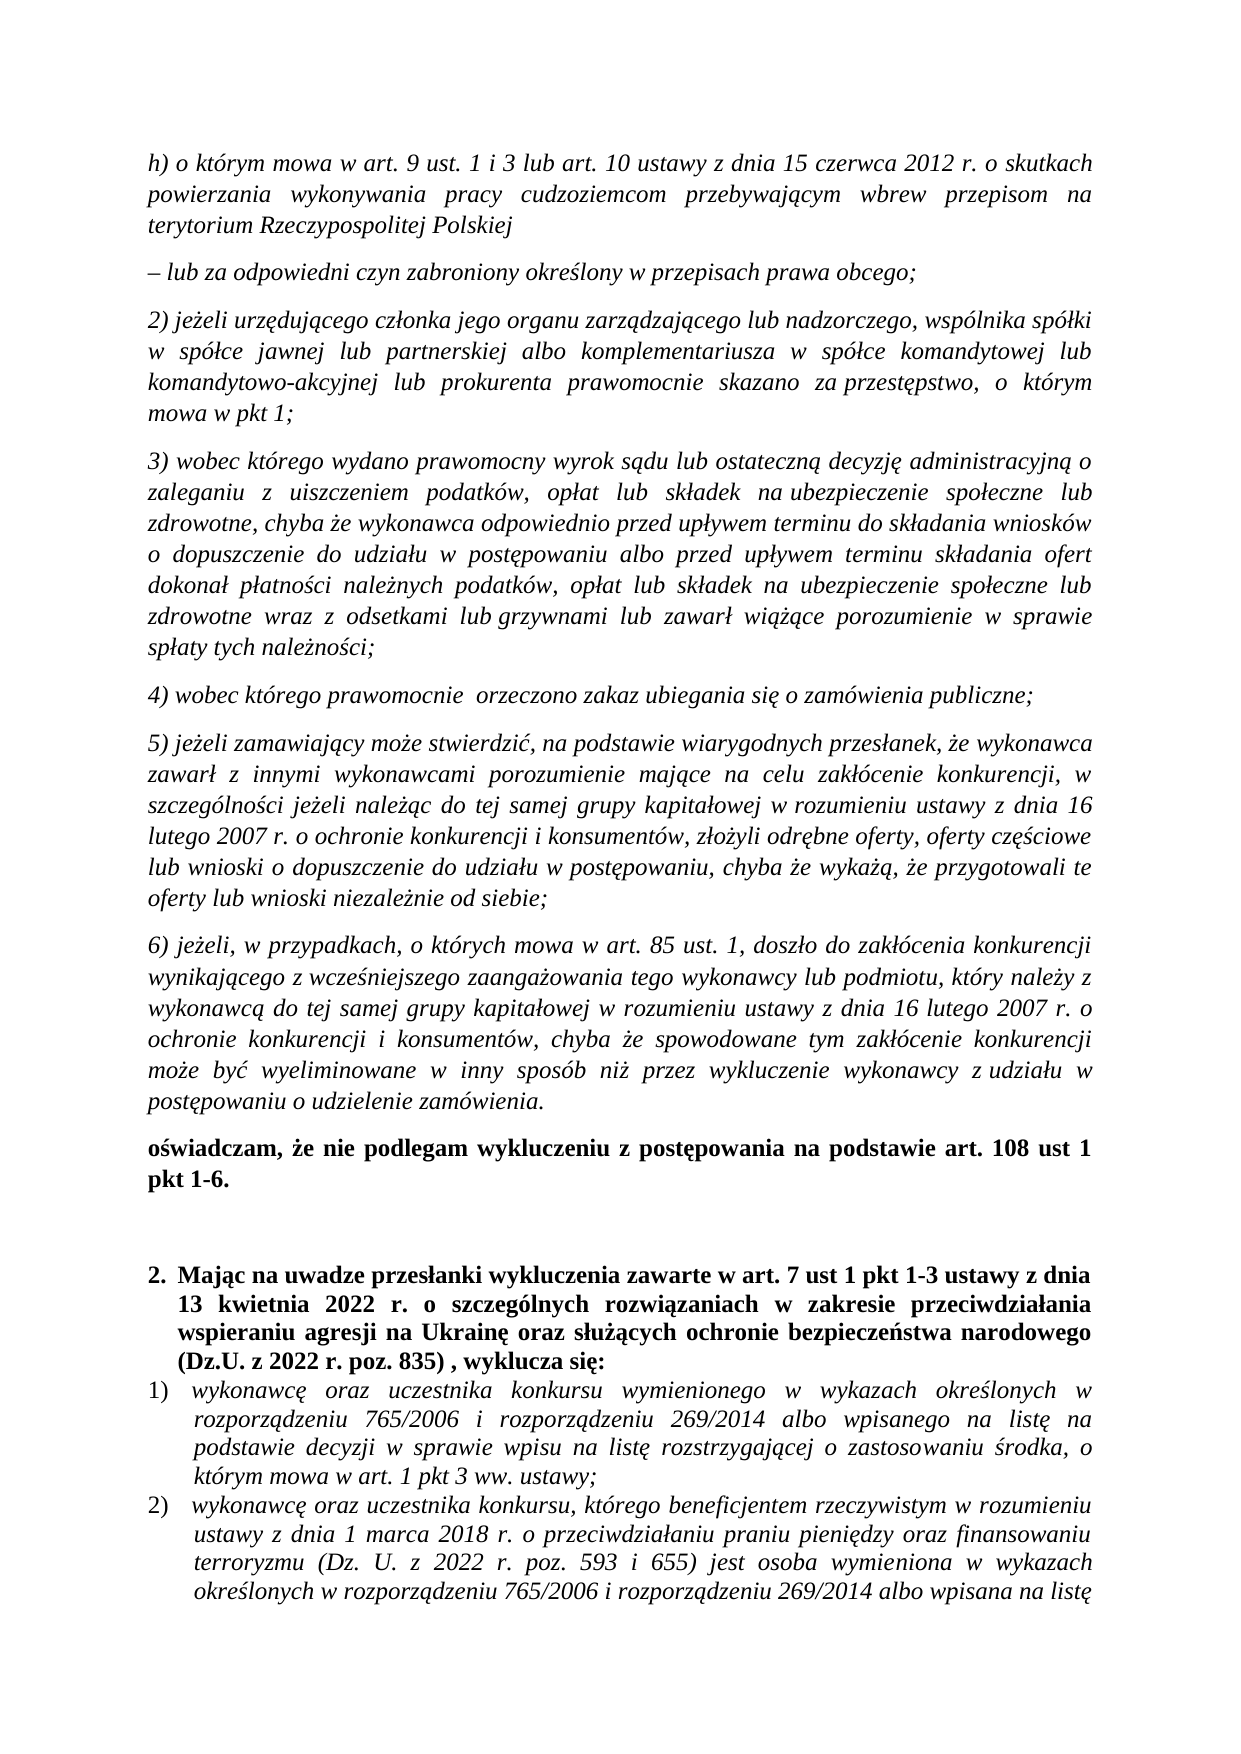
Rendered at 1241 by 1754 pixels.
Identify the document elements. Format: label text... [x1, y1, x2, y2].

text 4) wobec którego prawomocnie orzeczono zakaz ubiegania się o zamówienia publiczne; [148, 680, 1093, 709]
list Mając na uwadze przesłanki wykluczenia zawarte w art. 7 ust 1 pkt 1-3 ustawy z dnia 13 kwietnia 2022 r. o szczególnych rozwiązaniach w zakresie przeciwdziałania wspieraniu agresji na Ukrainę oraz służących ochronie bezpieczeństwa narodowego (Dz.U. z 2022 r. poz. 835) , wyklucza się: [148, 1260, 1093, 1375]
list wykonawcę oraz uczestnika konkursu wymienionego w wykazach określonych w rozporządzeniu 765/2006 i rozporządzeniu 269/2014 albo wpisanego na listę na podstawie decyzji w sprawie wpisu na listę rozstrzygającej o zastosowaniu środka, o którym mowa w art. 1 pkt 3 ww. ustawy; [148, 1375, 1093, 1490]
text h) o którym mowa w art. 9 ust. 1 i 3 lub art. 10 ustawy z dnia 15 czerwca 2012 r. o skutkach powierzania wykonywania pracy cudzoziemcom przebywającym wbrew przepisom na terytorium Rzeczypospolitej Polskiej [148, 148, 1093, 238]
text – lub za odpowiedni czyn zabroniony określony w przepisach prawa obcego; [148, 257, 1093, 286]
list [148, 1490, 1093, 1605]
text 2) jeżeli urzędującego członka jego organu zarządzającego lub nadzorczego, wspólnika spółki w spółce jawnej lub partnerskiej albo komplementariusza w spółce komandytowej lub komandytowo-akcyjnej lub prokurenta prawomocnie skazano za przestępstwo, o którym mowa w pkt 1; [148, 305, 1093, 427]
text 6) jeżeli, w przypadkach, o których mowa w art. 85 ust. 1, doszło do zakłócenia konkurencji wynikającego z wcześniejszego zaangażowania tego wykonawcy lub podmiotu, który należy z wykonawcą do tej samej grupy kapitałowej w rozumieniu ustawy z dnia 16 lutego 2007 r. o ochronie konkurencji i konsumentów, chyba że spowodowane tym zakłócenie konkurencji może być wyeliminowane w inny sposób niż przez wykluczenie wykonawcy z udziału w postępowaniu o udzielenie zamówienia. [148, 931, 1093, 1114]
text oświadczam, że nie podlegam wykluczeniu z postępowania na podstawie art. 108 ust 1 pkt 1-6. [148, 1133, 1093, 1193]
text 3) wobec którego wydano prawomocny wyrok sądu lub ostateczną decyzję administracyjną o zaleganiu z uiszczeniem podatków, opłat lub składek na ubezpieczenie społeczne lub zdrowotne, chyba że wykonawca odpowiednio przed upływem terminu do składania wniosków o dopuszczenie do udziału w postępowaniu albo przed upływem terminu składania ofert dokonał płatności należnych podatków, opłat lub składek na ubezpieczenie społeczne lub zdrowotne wraz z odsetkami lub grzywnami lub zawarł wiążące porozumienie w sprawie spłaty tych należności; [148, 446, 1093, 661]
text 5) jeżeli zamawiający może stwierdzić, na podstawie wiarygodnych przesłanek, że wykonawca zawarł z innymi wykonawcami porozumienie mające na celu zakłócenie konkurencji, w szczególności jeżeli należąc do tej samej grupy kapitałowej w rozumieniu ustawy z dnia 16 lutego 2007 r. o ochronie konkurencji i konsumentów, złożyli odrębne oferty, oferty częściowe lub wnioski o dopuszczenie do udziału w postępowaniu, chyba że wykażą, że przygotowali te oferty lub wnioski niezależnie od siebie; [148, 728, 1093, 912]
